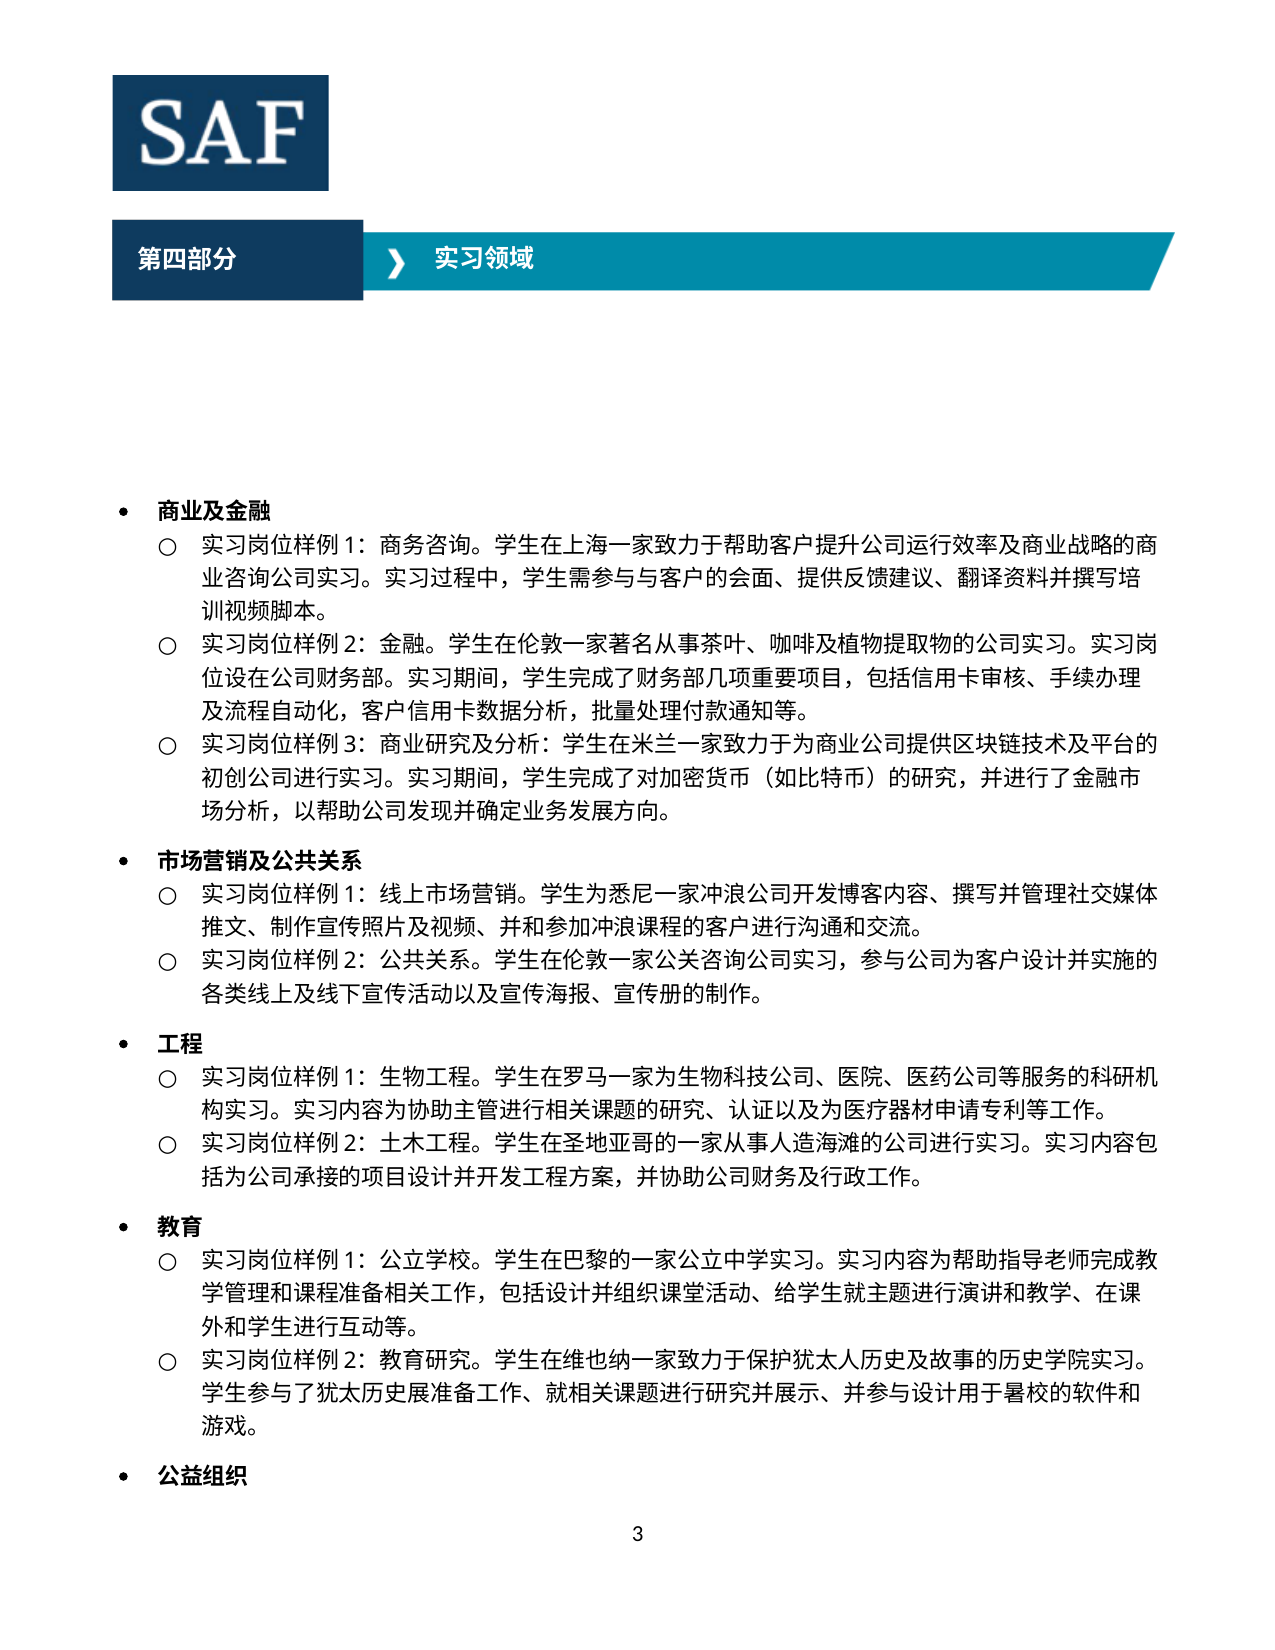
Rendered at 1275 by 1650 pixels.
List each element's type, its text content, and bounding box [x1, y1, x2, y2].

list 实习岗位样例2：土木工程。学生在圣地亚哥的一家从事人造海滩的公司进行实习。实习内容包括为公司承接的项目设计并开发工程方案，并协助公司财务及行政工作。 [157, 1125, 1162, 1192]
list 实习岗位样例1：线上市场营销。学生为悉尼一家冲浪公司开发博客内容、撰写并管理社交媒体推文、制作宣传照片及视频、并和参加冲浪课程的客户进行沟通和交流。 [157, 876, 1162, 942]
list 实习岗位样例1：生物工程。学生在罗马一家为生物科技公司、医院、医药公司等服务的科研机构实习。实习内容为协助主管进行相关课题的研究、认证以及为医疗器材申请专利等工作。 [157, 1059, 1162, 1125]
picture [112, 75, 329, 191]
list 实习岗位样例1：商务咨询。学生在上海一家致力于帮助客户提升公司运行效率及商业战略的商业咨询公司实习。实习过程中，学生需参与与客户的会面、提供反馈建议、翻译资料并撰写培训视频脚本。 [157, 526, 1162, 626]
list 教育 [119, 1208, 1162, 1242]
list 工程 [119, 1026, 1162, 1059]
list 实习岗位样例2：教育研究。学生在维也纳一家致力于保护犹太人历史及故事的历史学院实习。学生参与了犹太历史展准备工作、就相关课题进行研究并展示、并参与设计用于暑校的软件和游戏。 [157, 1342, 1162, 1441]
list 实习岗位样例2：公共关系。学生在伦敦一家公关咨询公司实习，参与公司为客户设计并实施的各类线上及线下宣传活动以及宣传海报、宣传册的制作。 [157, 942, 1162, 1009]
list 实习岗位样例3：商业研究及分析：学生在米兰一家致力于为商业公司提供区块链技术及平台的初创公司进行实习。实习期间，学生完成了对加密货币（如比特币）的研究，并进行了金融市场分析，以帮助公司发现并确定业务发展方向。 [157, 726, 1162, 826]
list 实习岗位样例1：公立学校。学生在巴黎的一家公立中学实习。实习内容为帮助指导老师完成教学管理和课程准备相关工作，包括设计并组织课堂活动、给学生就主题进行演讲和教学、在课外和学生进行互动等。 [157, 1242, 1162, 1342]
picture [90, 207, 1175, 318]
list 实习岗位样例2：金融。学生在伦敦一家著名从事茶叶、咖啡及植物提取物的公司实习。实习岗位设在公司财务部。实习期间，学生完成了财务部几项重要项目，包括信用卡审核、手续办理及流程自动化，客户信用卡数据分析，批量处理付款通知等。 [157, 626, 1162, 726]
list 公益组织 [119, 1458, 1162, 1491]
list 商业及金融 [119, 493, 1162, 526]
list 市场营销及公共关系 [119, 842, 1162, 876]
